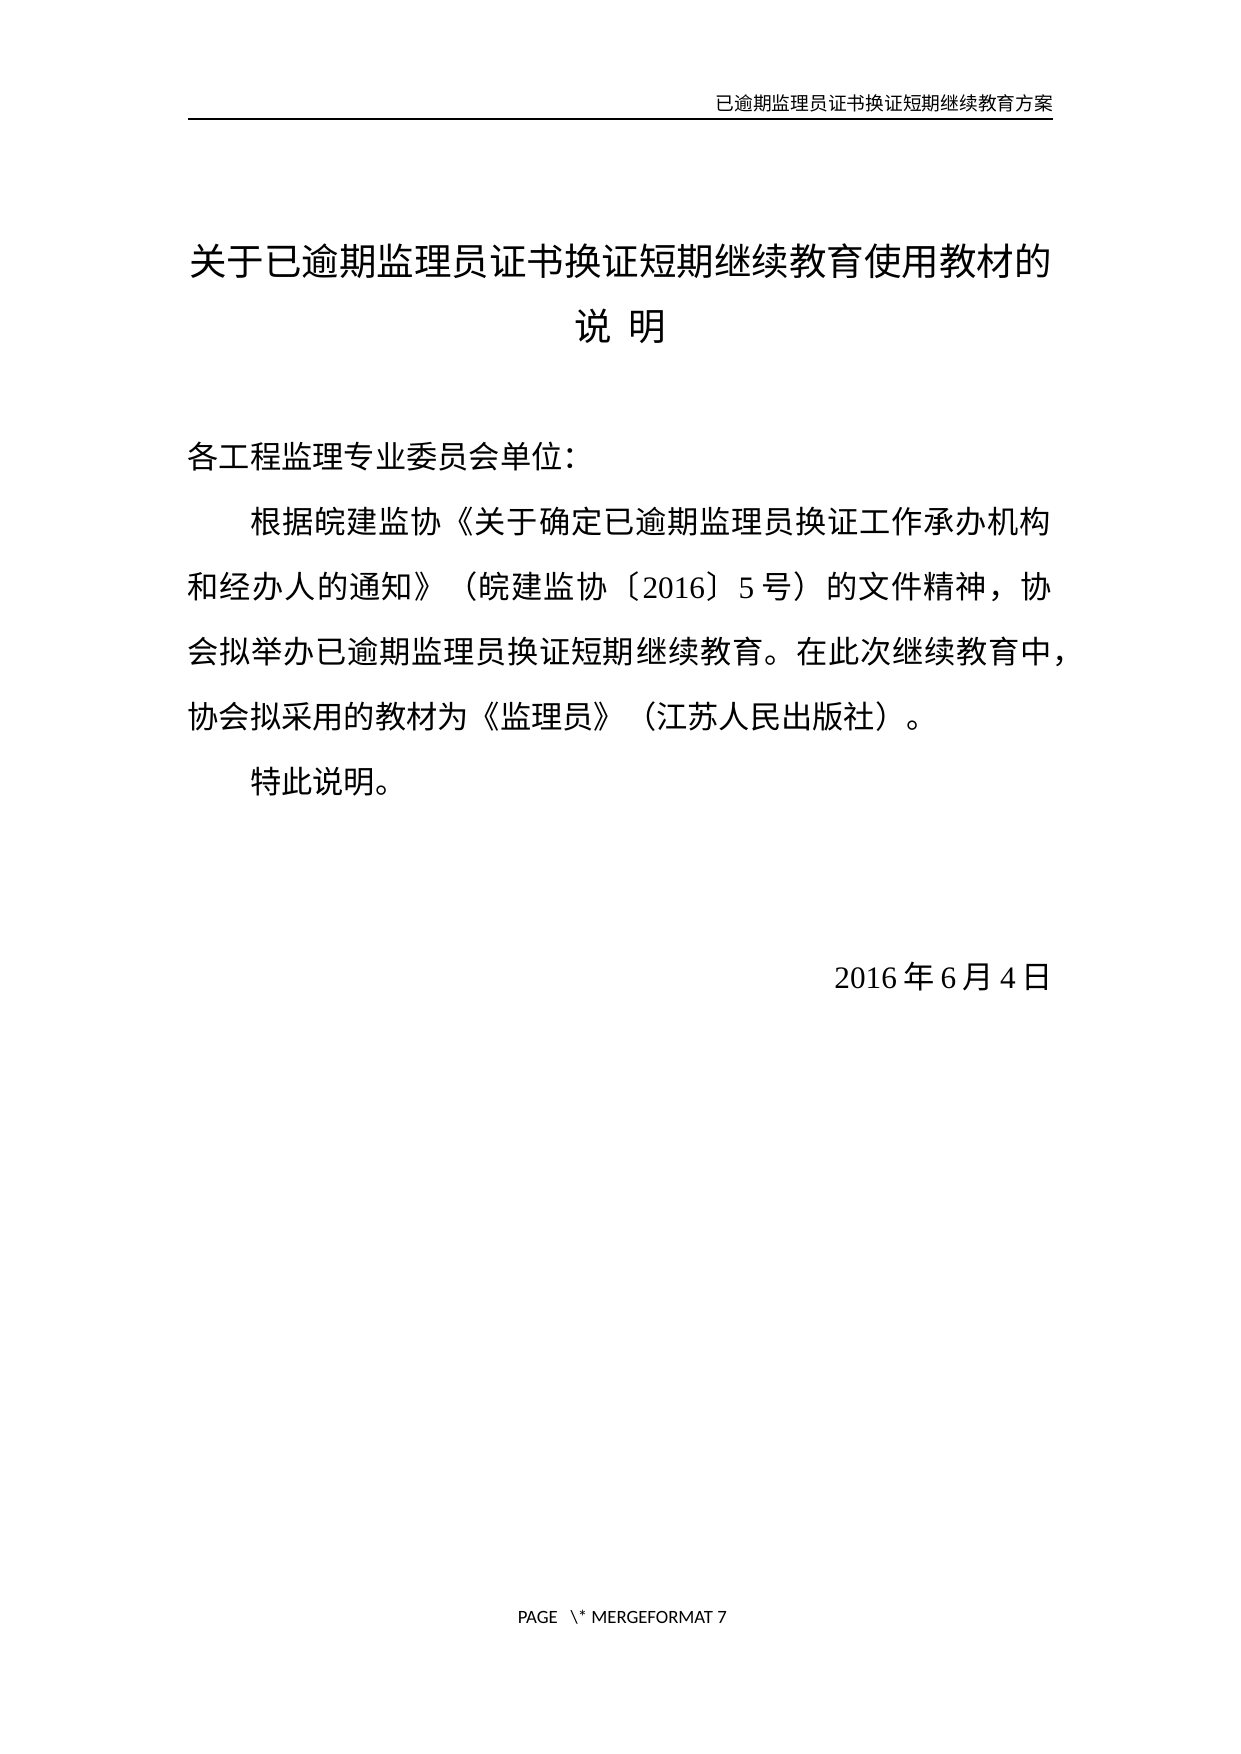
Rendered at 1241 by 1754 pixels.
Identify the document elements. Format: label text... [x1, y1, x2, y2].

text 根据皖建监协《关于确定已逾期监理员换证工作承办机构和经办人的通知》（皖建监协〔2016〕5号）的文件精神，协会拟举办已逾期监理员换证短期继续教育。在此次继续教育中，协会拟采用的教材为《监理员》（江苏人民出版社）。 [187, 487, 1053, 747]
text 特此说明。 [187, 747, 1053, 812]
text 各工程监理专业委员会单位： [187, 422, 1053, 487]
text 关于已逾期监理员证书换证短期继续教育使用教材的说 明 [187, 227, 1053, 357]
text 2016年6月4日 [187, 942, 1053, 1007]
